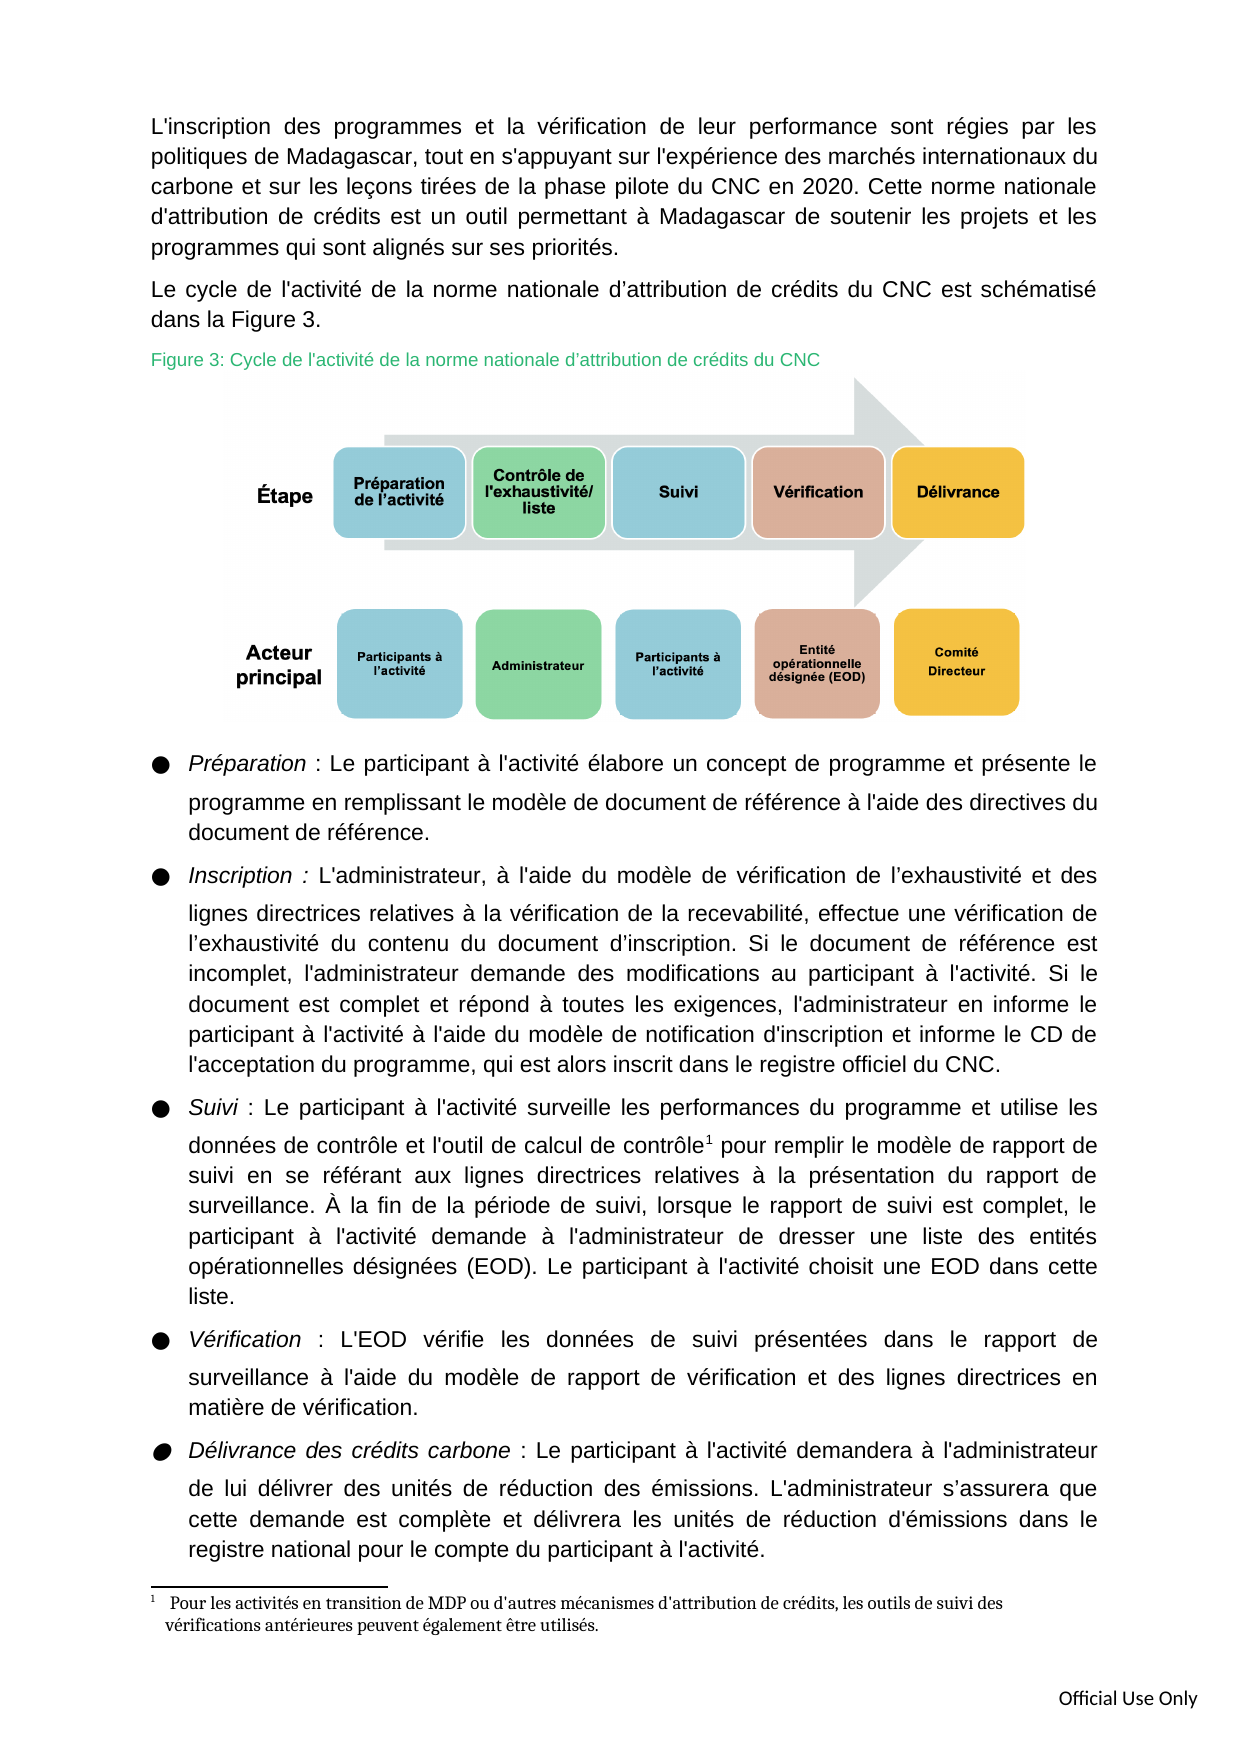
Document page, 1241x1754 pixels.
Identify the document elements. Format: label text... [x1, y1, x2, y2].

text Figure 3: Cycle de l'activité de la norme nationale d’attribution de crédits du CNC [151, 349, 1098, 371]
list Préparation : Le participant à l'activité élabore un concept de programme et présente le programme en remplissant le modèle de document de référence à l'aide des directives du document de référence. [151, 738, 1098, 845]
list Vérification : L'EOD vérifie les données de suivi présentées dans le rapport de surveillance à l'aide du modèle de rapport de vérification et des lignes directrices en matière de vérification. [151, 1313, 1098, 1421]
text L'inscription des programmes et la vérification de leur performance sont régies par les politiques de Madagascar, tout en s'appuyant sur l'expérience des marchés internationaux du carbone et sur les leçons tirées de la phase pilote du CNC en 2020. Cette norme nationale d'attribution de crédits est un outil permettant à Madagascar de soutenir les projets et les programmes qui sont alignés sur ses priorités. [151, 113, 1098, 260]
list Délivrance des crédits carbone : Le participant à l'activité demandera à l'administrateur de lui délivrer des unités de réduction des émissions. L'administrateur s’assurera que cette demande est complète et délivrera les unités de réduction d'émissions dans le registre national pour le compte du participant à l'activité. [151, 1424, 1098, 1562]
picture [222, 370, 1027, 722]
list Suivi : Le participant à l'activité surveille les performances du programme et utilise les données de contrôle et l'outil de calcul de contrôle pour remplir le modèle de rapport de suivi en se référant aux lignes directrices relatives à la présentation du rapport de surveillance. À la fin de la période de suivi, lorsque le rapport de suivi est complet, le participant à l'activité demande à l'administrateur de dresser une liste des entités opérationnelles désignées (EOD). Le participant à l'activité choisit une EOD dans cette liste. [151, 1081, 1098, 1309]
text Le cycle de l'activité de la norme nationale d’attribution de crédits du CNC est schématisé dans la Figure 3. [151, 276, 1098, 333]
list Inscription : L'administrateur, à l'aide du modèle de vérification de l’exhaustivité et des lignes directrices relatives à la vérification de la recevabilité, effectue une vérification de l’exhaustivité du contenu du document d’inscription. Si le document de référence est incomplet, l'administrateur demande des modifications au participant à l'activité. Si le document est complet et répond à toutes les exigences, l'administrateur en informe le participant à l'activité à l'aide du modèle de notification d'inscription et informe le CD de l'acceptation du programme, qui est alors inscrit dans le registre officiel du CNC. [151, 849, 1098, 1077]
